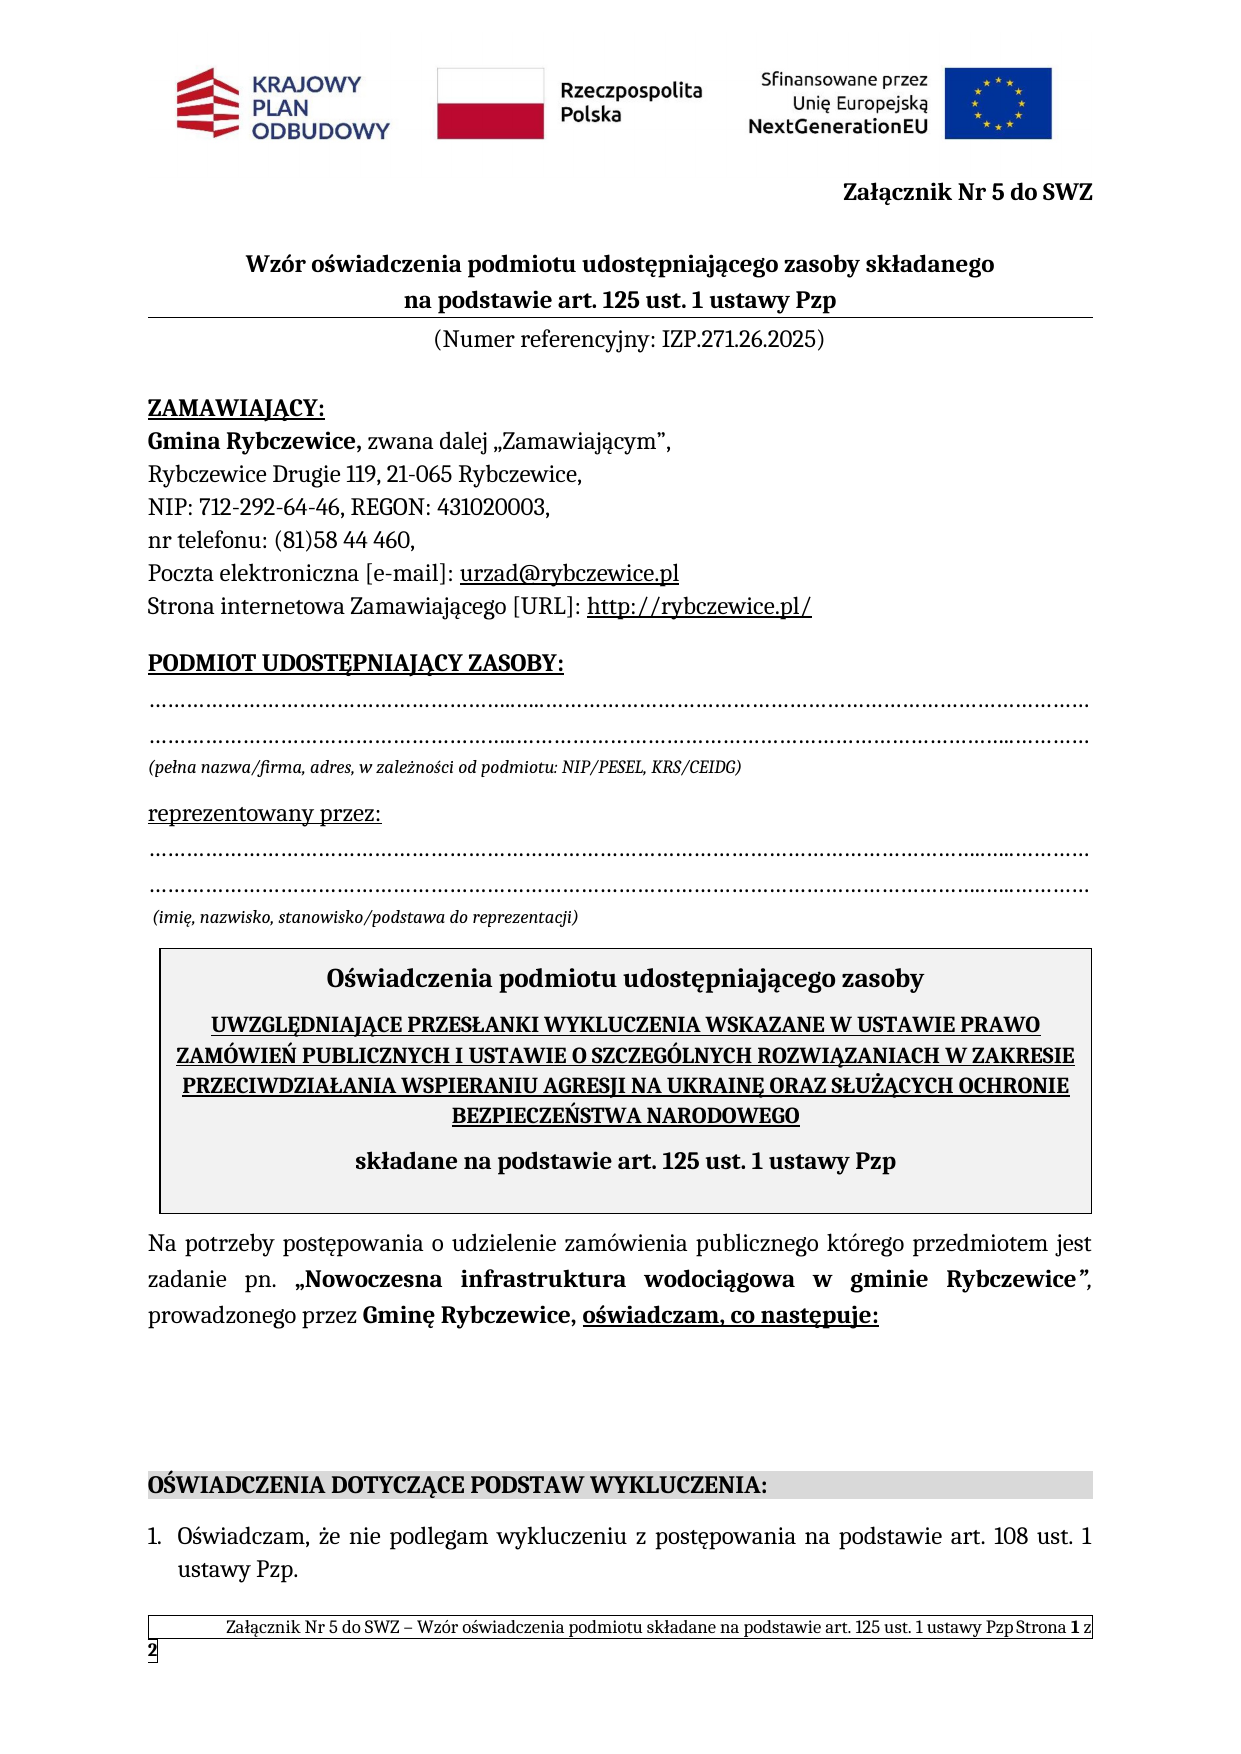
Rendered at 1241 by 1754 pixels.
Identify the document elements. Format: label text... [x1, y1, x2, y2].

text (imię, nazwisko, stanowisko/podstawa do reprezentacji) [148, 906, 1093, 928]
text reprezentowany przez: [148, 798, 1093, 827]
text Na potrzeby postępowania o udzielenie zamówienia publicznego którego przedmiotem jest zadanie pn. „Nowoczesna infrastruktura wodociągowa w gminie Rybczewice”, prowadzonego przez Gminę Rybczewice, oświadczam, co następuje: [148, 1229, 1093, 1329]
text Strona internetowa Zamawiającego [URL]: http://rybczewice.pl/ [148, 592, 1093, 621]
text …………………………………………………..……………………………………………………………………..………… [148, 721, 1093, 749]
text …………………………………………………..…..…………………………………………………………………………… [148, 685, 1093, 713]
picture [147, 32, 1092, 178]
text Załącznik Nr 5 do SWZ [148, 178, 1093, 207]
text NIP: 712-292-64-46, REGON: 431020003, [148, 493, 1093, 522]
text ……………………………………………………………………………………………………………………..…..………… [148, 870, 1093, 899]
text nr telefonu: (81)58 44 460, [148, 526, 1093, 554]
text ZAMAWIAJĄCY: [148, 394, 1093, 422]
text Gmina Rybczewice, zwana dalej „Zamawiającym”, [148, 427, 1093, 456]
text Rybczewice Drugie 119, 21-065 Rybczewice, [148, 460, 1093, 488]
text Wzór oświadczenia podmiotu udostępniającego zasoby składanego na podstawie art. 125 ust. 1 ustawy Pzp [148, 250, 1093, 317]
table_header Oświadczenia podmiotu udostępniającego zasoby UWZGLĘDNIAJĄCE PRZESŁANKI WYKLUCZENIA WSKAZANE W USTAWIE PRAWO ZAMÓWIEŃ PUBLICZNYCH I USTAWIE o szczególnych rozwiązaniach w zakresie przeciwdziałania wspieraniu agresji na Ukrainę oraz służących ochronie bezpieczeństwa narodowego składane na podstawie art. 125 ust. 1 ustawy Pzp [161, 949, 1091, 1213]
text OŚWIADCZENIA DOTYCZĄCE PODSTAW WYKLUCZENIA: [148, 1471, 1093, 1499]
text ……………………………………………………………………………………………………………………..…..………… [148, 834, 1093, 863]
text PODMIOT UDOSTĘPNIAJĄCY ZASOBY: [148, 649, 1093, 678]
text (Numer referencyjny: IZP.271.26.2025) [166, 325, 1093, 353]
text (pełna nazwa/firma, adres, w zależności od podmiotu: NIP/PESEL, KRS/CEIDG) [148, 757, 1093, 778]
text Poczta elektroniczna [e-mail]: urzad@rybczewice.pl [148, 559, 1093, 588]
list Oświadczam, że nie podlegam wykluczeniu z postępowania na podstawie art. 108 ust. 1 ustawy Pzp. [148, 1522, 1093, 1583]
